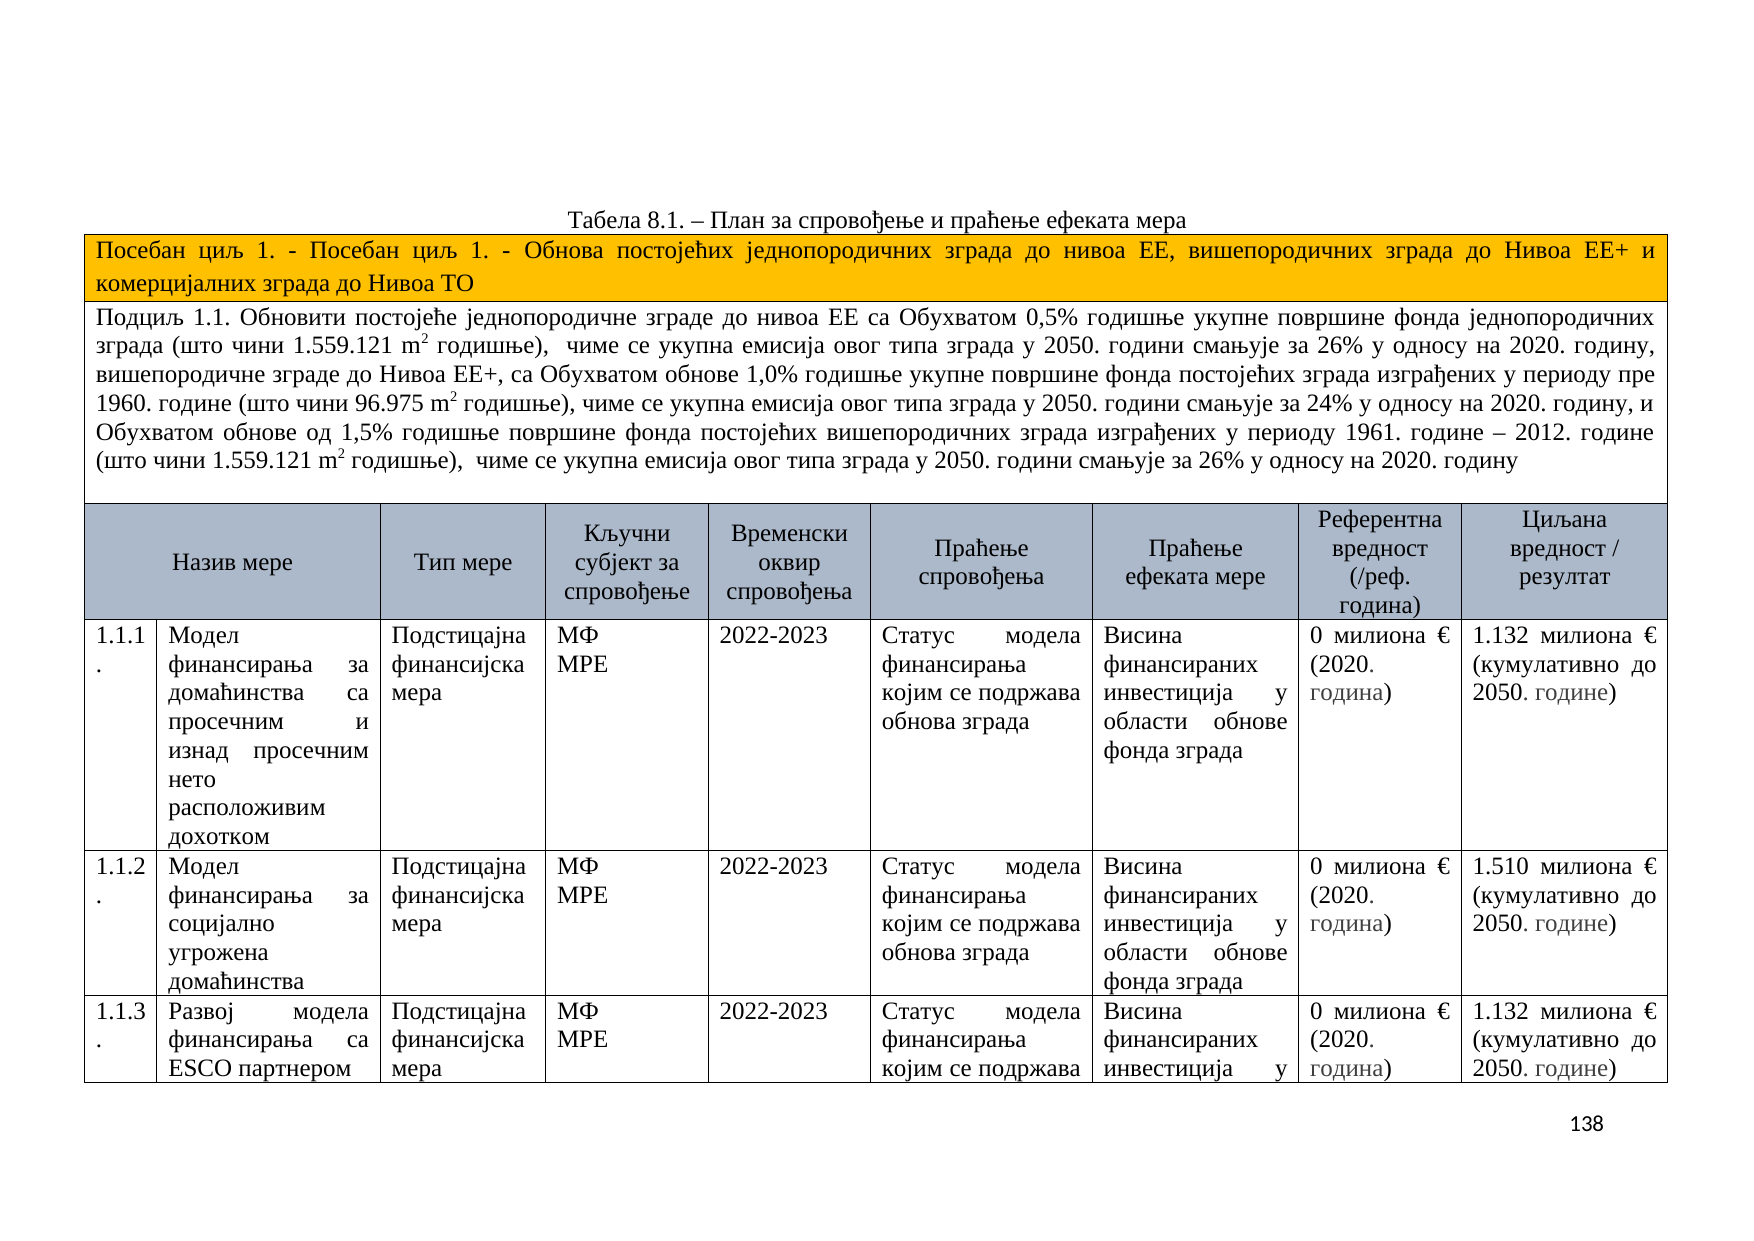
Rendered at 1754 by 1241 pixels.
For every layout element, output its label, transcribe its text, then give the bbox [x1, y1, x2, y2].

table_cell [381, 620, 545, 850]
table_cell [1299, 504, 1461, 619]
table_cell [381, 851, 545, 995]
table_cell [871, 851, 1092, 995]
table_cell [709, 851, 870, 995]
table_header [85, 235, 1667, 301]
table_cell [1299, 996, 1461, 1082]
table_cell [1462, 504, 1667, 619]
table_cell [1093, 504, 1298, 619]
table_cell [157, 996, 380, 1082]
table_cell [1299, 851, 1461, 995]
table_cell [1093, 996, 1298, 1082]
text Табела 8.1. – План за спровођење и праћење ефеката мера [150, 205, 1604, 234]
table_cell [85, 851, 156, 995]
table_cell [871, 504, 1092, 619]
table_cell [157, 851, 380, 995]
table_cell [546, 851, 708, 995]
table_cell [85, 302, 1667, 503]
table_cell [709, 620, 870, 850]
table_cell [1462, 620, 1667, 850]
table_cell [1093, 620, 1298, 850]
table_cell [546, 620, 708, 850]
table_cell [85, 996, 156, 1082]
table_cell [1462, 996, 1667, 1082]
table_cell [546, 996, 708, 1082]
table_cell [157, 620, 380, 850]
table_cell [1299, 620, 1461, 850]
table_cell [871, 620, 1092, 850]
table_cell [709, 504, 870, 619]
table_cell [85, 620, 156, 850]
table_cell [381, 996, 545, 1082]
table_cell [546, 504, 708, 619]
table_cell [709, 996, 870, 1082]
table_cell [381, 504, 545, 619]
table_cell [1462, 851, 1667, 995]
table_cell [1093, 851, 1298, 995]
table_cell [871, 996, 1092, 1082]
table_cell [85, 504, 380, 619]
